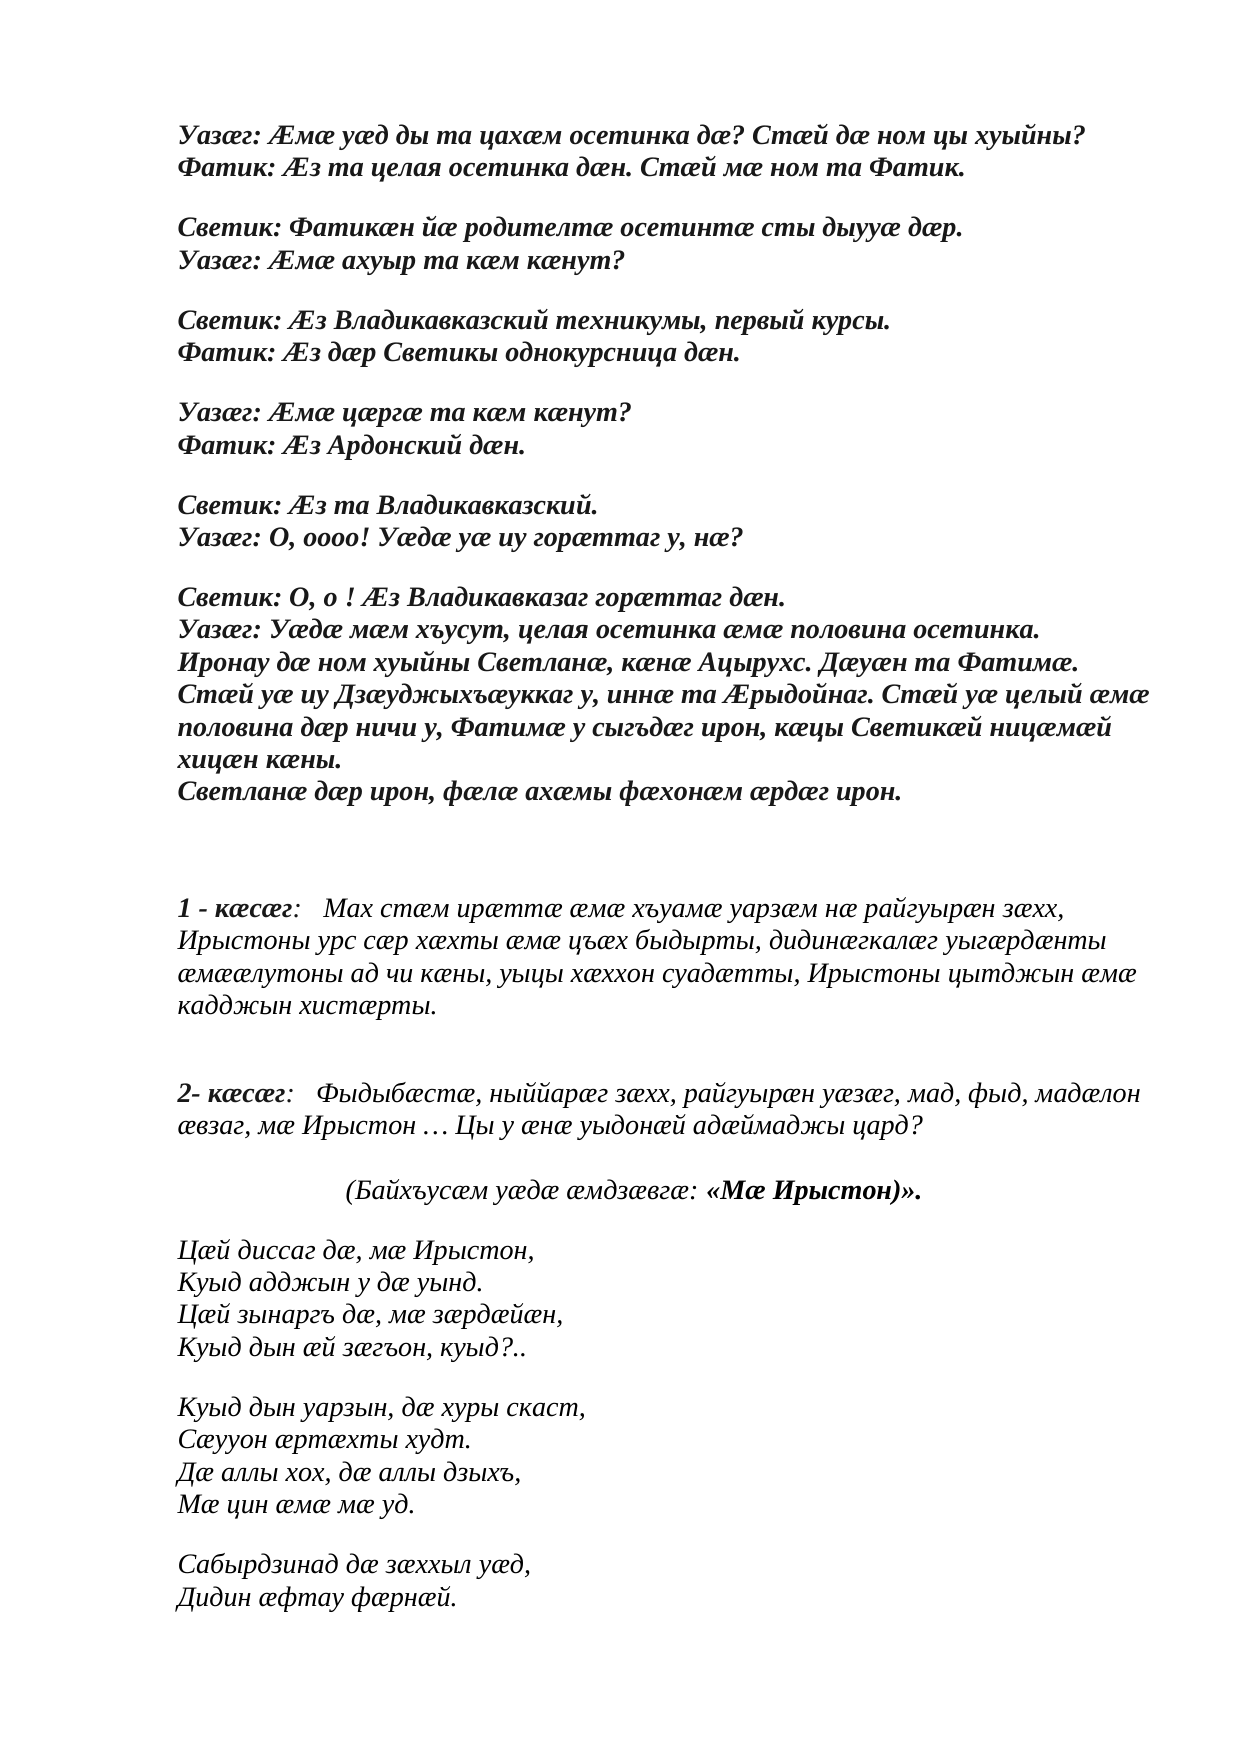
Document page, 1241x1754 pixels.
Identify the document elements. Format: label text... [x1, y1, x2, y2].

text Фатик: Æз Ардонский дæн. [177, 428, 1152, 460]
text Светик: Æз та Владикавказский. [177, 488, 1152, 520]
text Дидин æфтау фæрнæй. [177, 1579, 1152, 1612]
text Цæй диссаг дæ, мæ Ирыстон, [177, 1233, 1152, 1265]
text Сабырдзинад дæ зæххыл уæд, [177, 1547, 1152, 1579]
text Фатик: Æз дæр Светикы однокурсница дæн. [177, 335, 1152, 368]
text Светланæ дæр ирон, фæлæ ахæмы фæхонæм æрдæг ирон. [177, 774, 1152, 807]
text Уазæг: Æмæ цæргæ та кæм кæнут? [177, 395, 1152, 428]
text Уазæг: О, оооо! Уæдæ уæ иу горæттаг у, нæ? [177, 520, 1152, 552]
text Иронау дæ ном хуыйны Светланæ, кæнæ Ацырухс. Дæуæн та Фатимæ. Стæй уæ иу Дзæуджыхъæуккаг у, иннæ та Æрыдойнаг. Стæй уæ целый æмæ половина дæр ничи у, Фатимæ у сыгъдæг ирон, кæцы Светикæй ницæмæй хицæн кæны. [177, 645, 1152, 774]
text Светик: О, о ! Æз Владикавказаг горæттаг дæн. [177, 580, 1152, 612]
text 1 - кæсæг: Мах стæм ирæттæ æмæ хъуамæ уарзæм нæ райгуырæн зæхх, Ирыстоны урс сæр хæхты æмæ цъæх быдырты, дидинæгкалæг уыгæрдæнты æмææлутоны ад чи кæны, уыцы хæххон суадæтты, Ирыстоны цытджын æмæ кадджын хистæрты. [177, 891, 1152, 1020]
text Цæй зынаргъ дæ, мæ зæрдæйæн, [177, 1298, 1152, 1330]
text Куыд дын æй зæгъон, куыд?.. [177, 1330, 1152, 1362]
text (Байхъусæм уæдæ æмдзæвгæ: «Мæ Ирыстон)». [177, 1173, 1152, 1205]
text Сæууон æртæхты худт. [177, 1422, 1152, 1455]
text Куыд дын уарзын, дæ хуры скаст, [177, 1390, 1152, 1422]
text Уазæг: Уæдæ мæм хъусут, целая осетинка æмæ половина осетинка. [177, 612, 1152, 645]
text Уазæг: Æмæ ахуыр та кæм кæнут? [177, 243, 1152, 275]
text Светик: Æз Владикавказский техникумы, первый курсы. [177, 303, 1152, 335]
text Мæ цин æмæ мæ уд. [177, 1487, 1152, 1519]
text Куыд адджын у дæ уынд. [177, 1265, 1152, 1298]
text Дæ аллы хох, дæ аллы дзыхъ, [177, 1455, 1152, 1487]
text Уазæг: Æмæ уæд ды та цахæм осетинка дæ? Стæй дæ ном цы хуыйны? [177, 118, 1152, 151]
text Светик: Фатикæн йæ родителтæ осетинтæ сты дыууæ дæр. [177, 211, 1152, 243]
text 2- кæсæг: Фыдыбæстæ, ныййарæг зæхх, райгуырæн уæзæг, мад, фыд, мадæлон æвзаг, мæ Ирыстон … Цы у æнæ уыдонæй адæймаджы цард? [177, 1076, 1152, 1140]
text Фатик: Æз та целая осетинка дæн. Стæй мæ ном та Фатик. [177, 151, 1152, 183]
